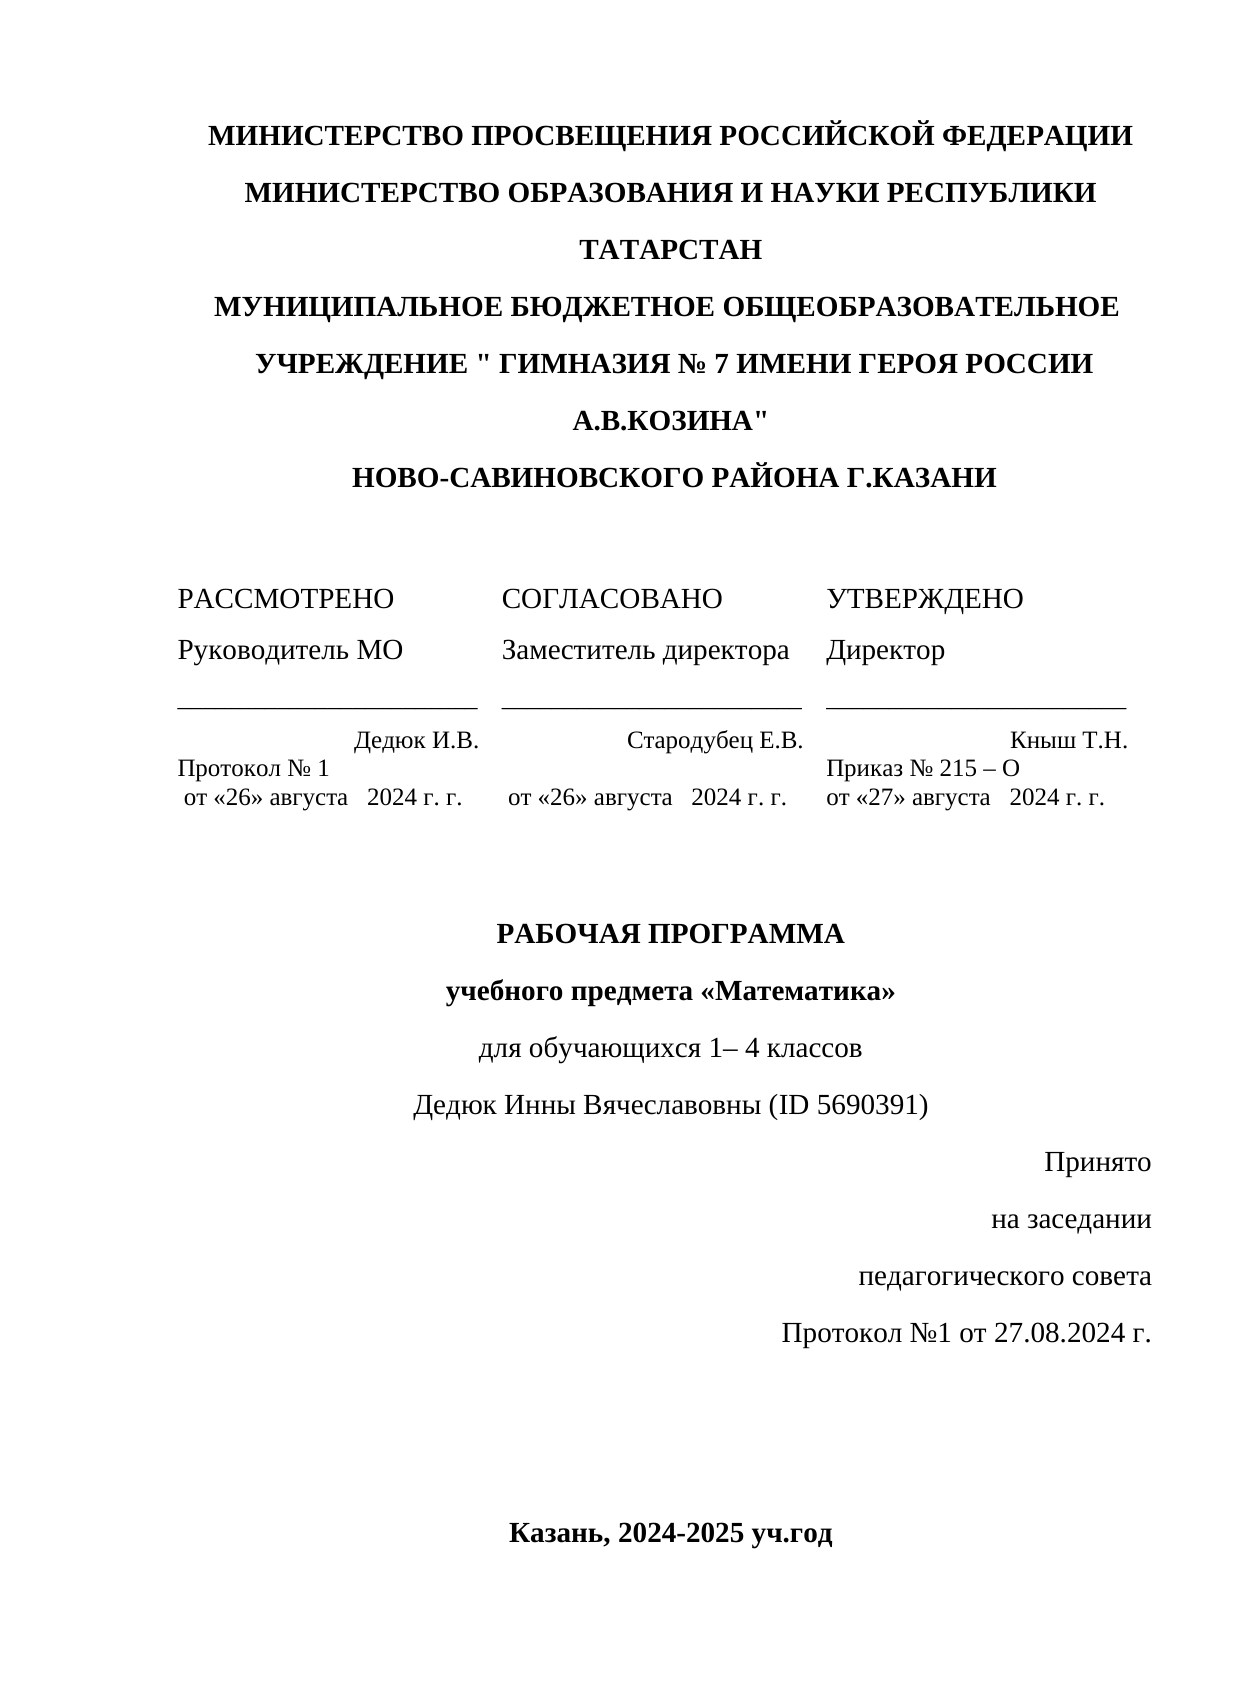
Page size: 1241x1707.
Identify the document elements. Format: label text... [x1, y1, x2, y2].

text Протокол №1 от 27.08.2024 г. [190, 1315, 1152, 1349]
text РАБОЧАЯ ПРОГРАММА [190, 917, 1152, 950]
text Дедюк Инны Вячеславовны (ID 5690391) [190, 1087, 1152, 1121]
text Казань, 2024-2025 уч.год [190, 1515, 1152, 1548]
text МИНИСТЕРСТВО ПРОСВЕЩЕНИЯ РОССИЙСКОЙ ФЕДЕРАЦИИ [190, 118, 1152, 152]
text на заседании [190, 1201, 1152, 1235]
text учебного предмета «Математика» [190, 973, 1152, 1007]
text Принято [190, 1144, 1152, 1178]
table_header РАССМОТРЕНО Руководитель МО ________________________ Дедюк И.В. Протокол № 1 от «26» августа 2024 г. г. [166, 581, 490, 852]
table_header УТВЕРЖДЕНО Директор ________________________ Кныш Т.Н. Приказ № 215 – О от «27» августа 2024 г. г. [815, 581, 1139, 852]
table_header СОГЛАСОВАНО Заместитель директора ________________________ Стародубец Е.В. от «26» августа 2024 г. г. [490, 581, 815, 852]
text МИНИСТЕРСТВО ОБРАЗОВАНИЯ И НАУКИ РЕСПУБЛИКИ ТАТАРСТАН [190, 175, 1152, 266]
text МУНИЦИПАЛЬНОЕ БЮДЖЕТНОЕ ОБЩЕОБРАЗОВАТЕЛЬНОЕ УЧРЕЖДЕНИЕ " ГИМНАЗИЯ № 7 ИМЕНИ ГЕРОЯ РОССИИ А.В.КОЗИНА" НОВО-САВИНОВСКОГО РАЙОНА Г.КАЗАНИ [190, 289, 1152, 493]
text для обучающихся 1– 4 классов [190, 1031, 1152, 1064]
text педагогического совета [190, 1258, 1152, 1292]
